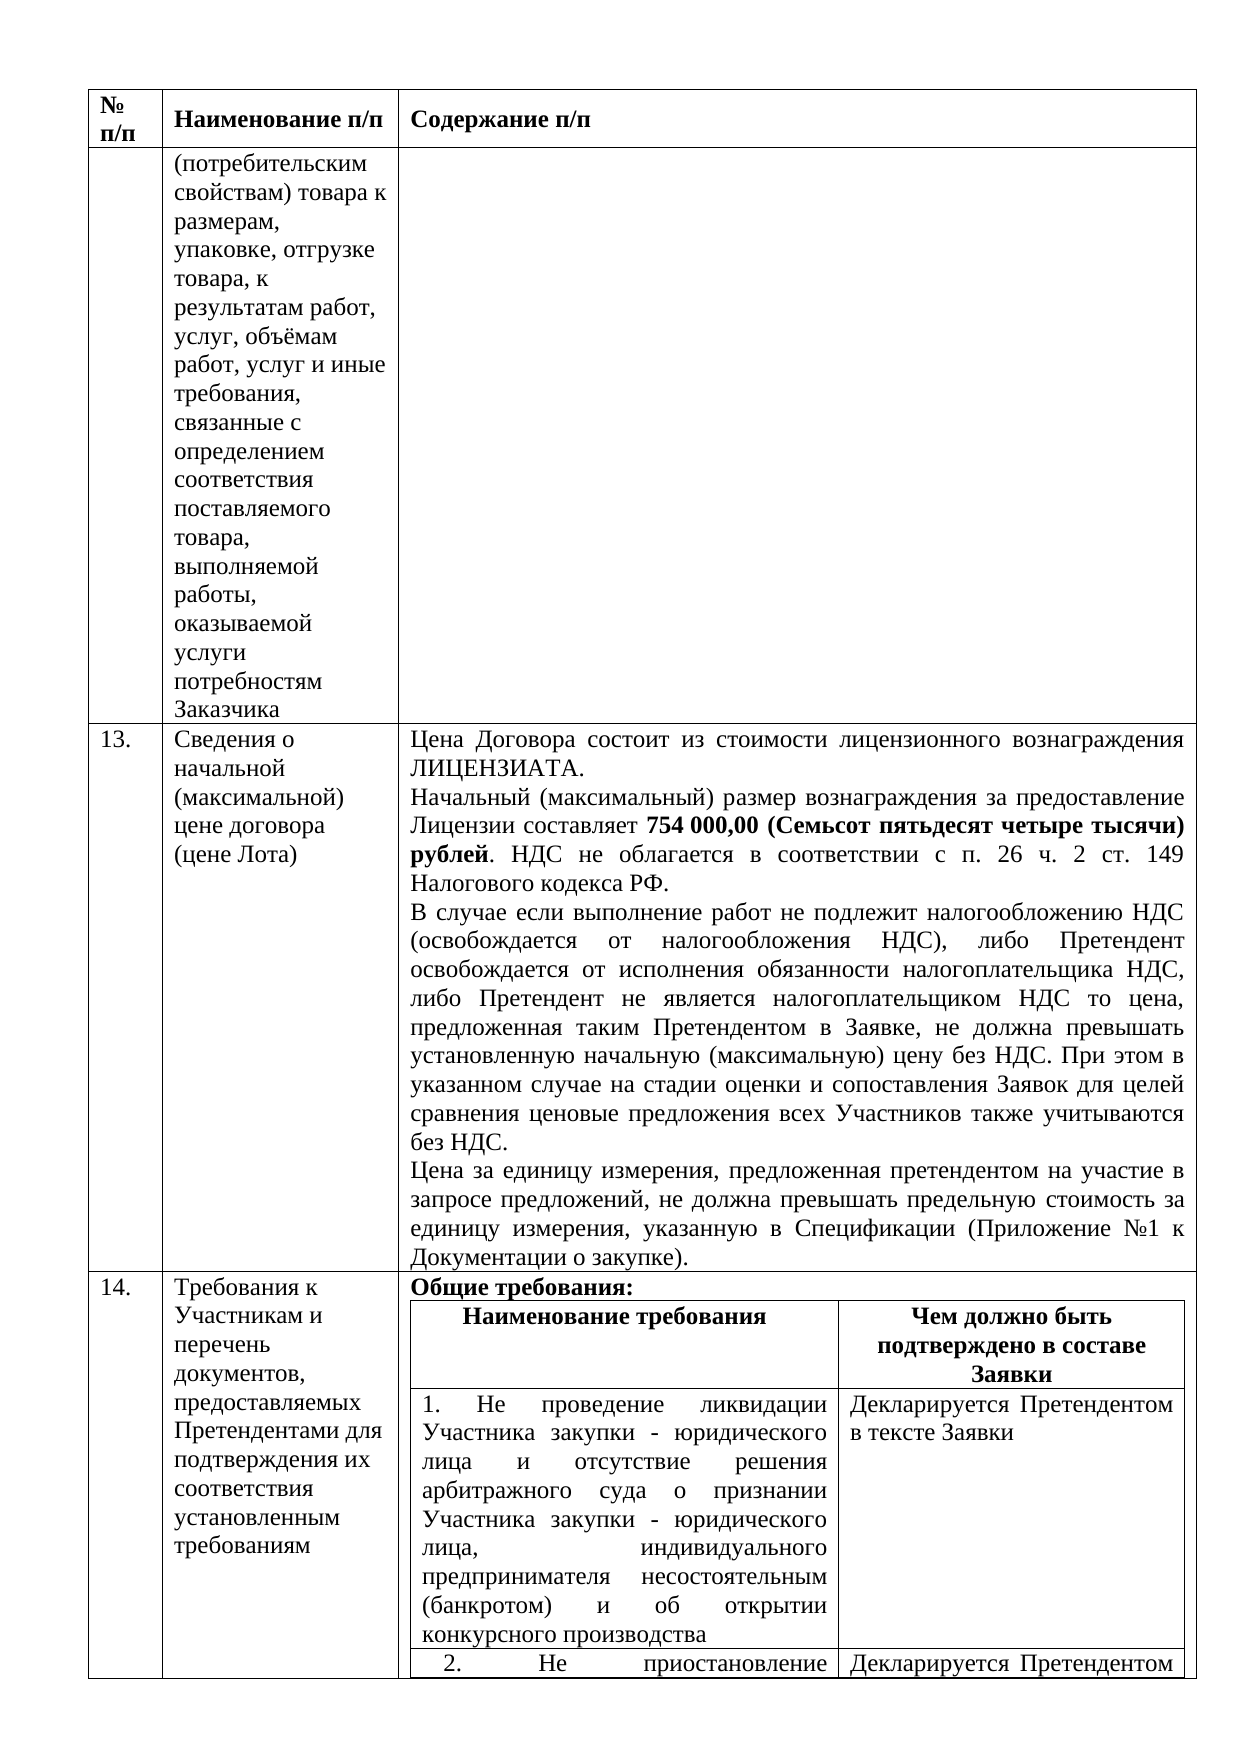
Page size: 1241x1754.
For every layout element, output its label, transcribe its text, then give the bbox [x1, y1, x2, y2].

table_cell Сведения о начальной (максимальной) цене договора (цене Лота) [163, 724, 398, 1271]
table_cell [89, 148, 162, 723]
table_cell [89, 724, 162, 1271]
table_header Наименование п/п [163, 90, 398, 147]
table_cell [89, 1272, 162, 1678]
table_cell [163, 1272, 398, 1678]
table_cell Цена Договора состоит из стоимости лицензионного вознаграждения ЛИЦЕНЗИАТА. Начальный (максимальный) размер вознаграждения за предоставление Лицензии составляет 754 000,00 (Семьсот пятьдесят четыре тысячи) рублей. НДС не облагается в соответствии с п. 26 ч. 2 ст. 149 Налогового кодекса РФ. В случае если выполнение работ не подлежит налогообложению НДС (освобождается от налогообложения НДС), либо Претендент освобождается от исполнения обязанности налогоплательщика НДС, либо Претендент не является налогоплательщиком НДС то цена, предложенная таким Претендентом в Заявке, не должна превышать установленную начальную (максимальную) цену без НДС. При этом в указанном случае на стадии оценки и сопоставления Заявок для целей сравнения ценовые предложения всех Участников также учитываются без НДС. Цена за единицу измерения, предложенная претендентом на участие в запросе предложений, не должна превышать предельную стоимость за единицу измерения, указанную в Спецификации (Приложение №1 к Документации о закупке). [399, 724, 1196, 1271]
table_header № п/п [89, 90, 162, 147]
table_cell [399, 148, 1196, 723]
table_header Содержание п/п [399, 90, 1196, 147]
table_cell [163, 148, 398, 723]
